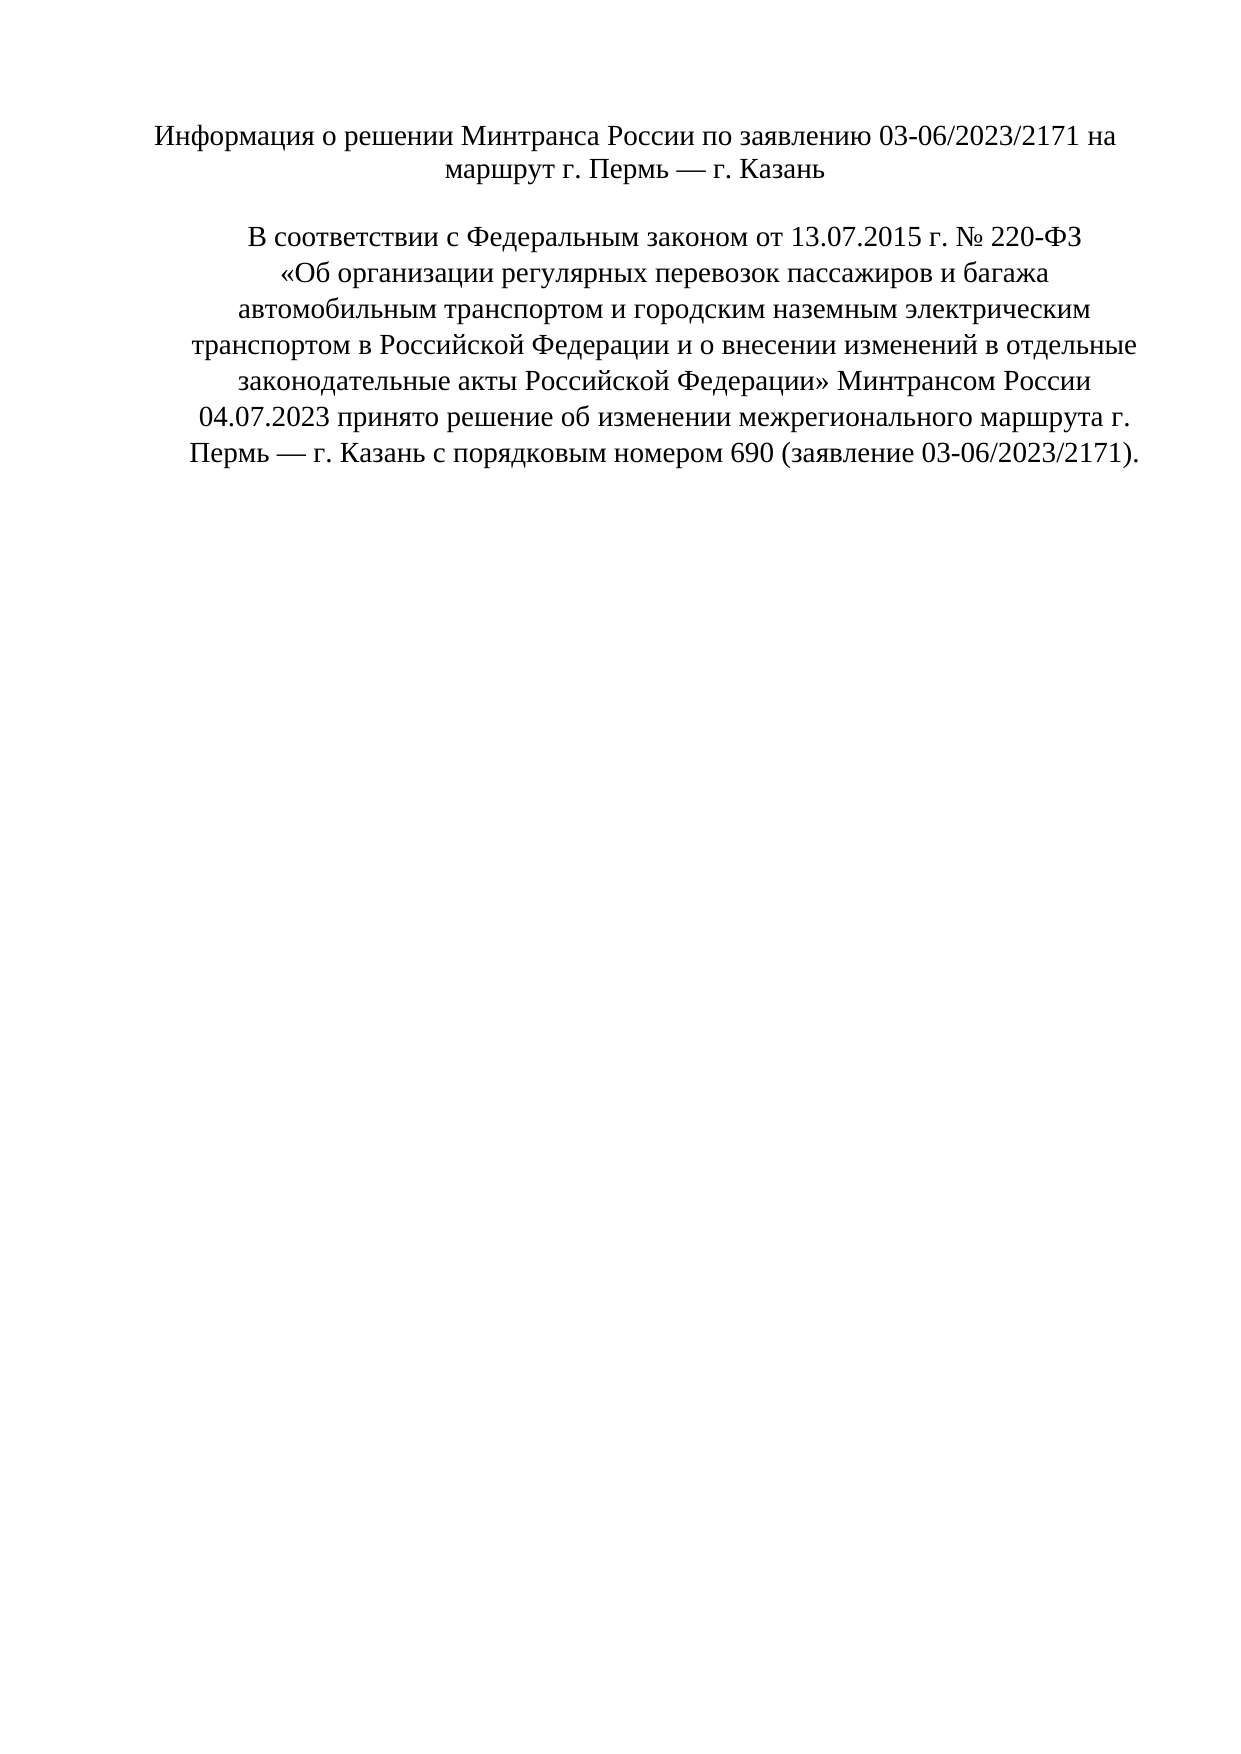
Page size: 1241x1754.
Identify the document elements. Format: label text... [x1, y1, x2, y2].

text В соответствии с Федеральным законом от 13.07.2015 г. № 220-ФЗ «Об организации регулярных перевозок пассажиров и багажа автомобильным транспортом и городским наземным электрическим транспортом в Российской Федерации и о внесении изменений в отдельные законодательные акты Российской Федерации» Минтрансом России 04.07.2023 принято решение об изменении межрегионального маршрута г. Пермь — г. Казань с порядковым номером 690 (заявление 03-06/2023/2171). [177, 219, 1152, 469]
text Информация о решении Минтранса России по заявлению 03-06/2023/2171 на маршрут г. Пермь — г. Казань [118, 118, 1152, 185]
